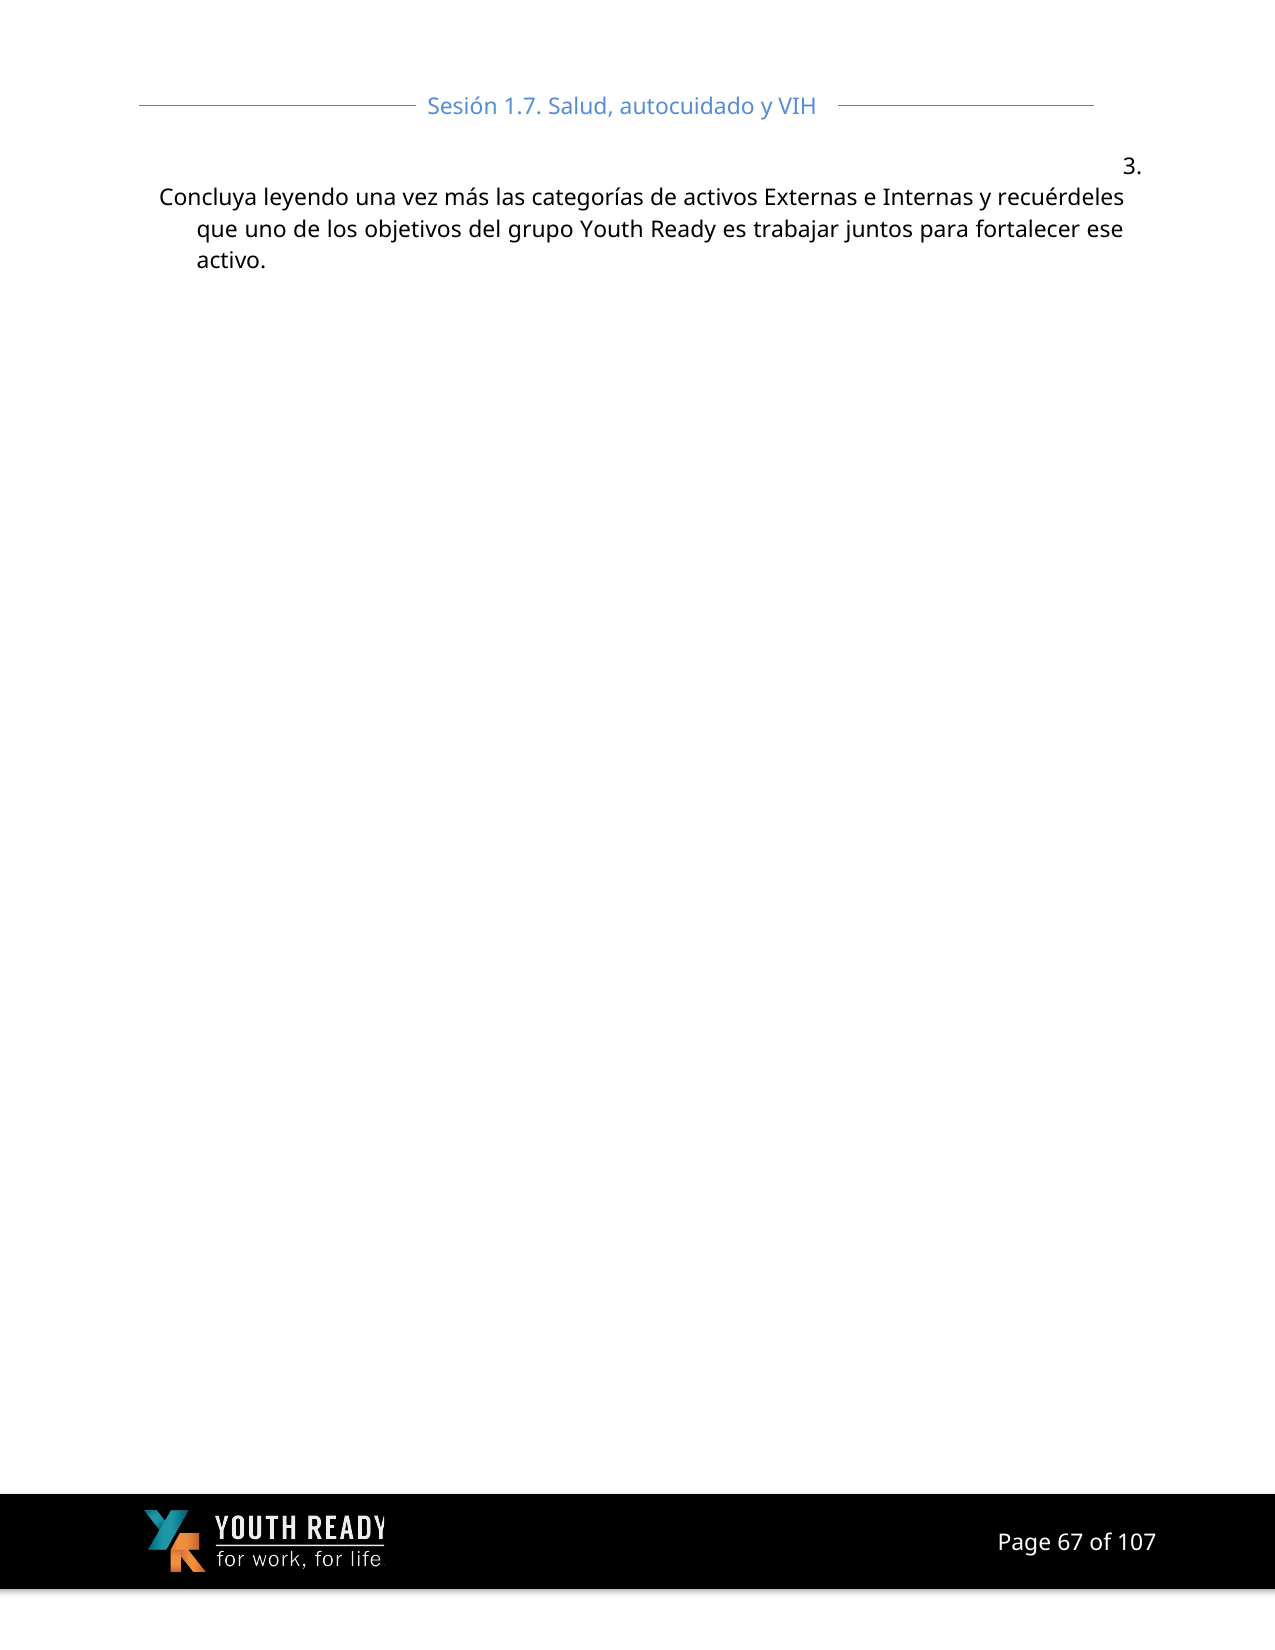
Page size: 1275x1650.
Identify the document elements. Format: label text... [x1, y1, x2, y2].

list Concluya leyendo una vez más las categorías de activos Externas e Internas y recuérdeles que uno de los objetivos del grupo Youth Ready es trabajar juntos para fortalecer ese activo. [159, 150, 1125, 275]
picture [143, 1509, 384, 1572]
